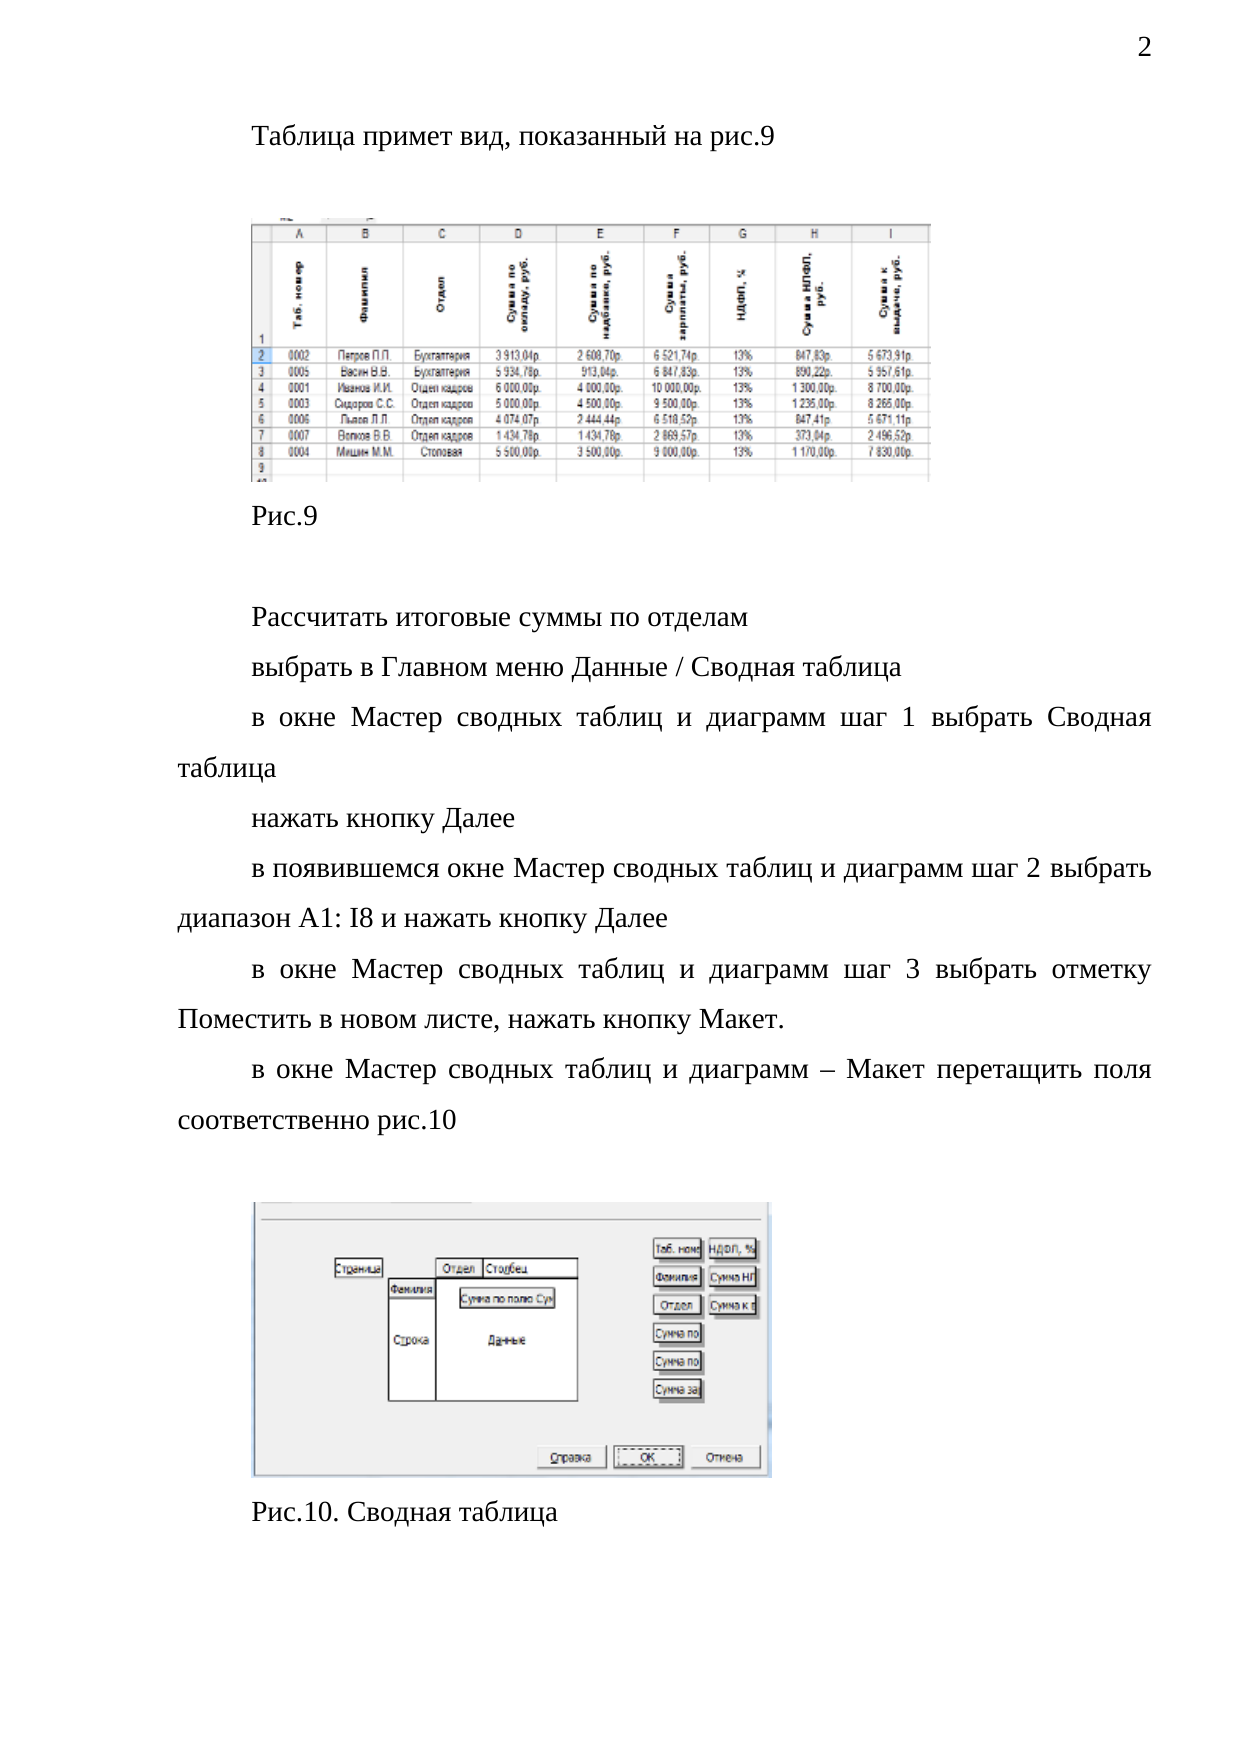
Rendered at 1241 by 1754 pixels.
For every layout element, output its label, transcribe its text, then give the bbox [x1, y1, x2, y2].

text в окне Мастер сводных таблиц и диаграмм шаг 3 выбрать отметку Поместить в новом листе, нажать кнопку Макет. [177, 951, 1152, 1035]
text в появившемся окне Мастер сводных таблиц и диаграмм шаг 2 выбрать диапазон А1: I8 и нажать кнопку Далее [177, 850, 1152, 934]
text нажать кнопку Далее [177, 800, 1152, 833]
picture [251, 1202, 772, 1478]
text Рассчитать итоговые суммы по отделам [177, 599, 1152, 632]
text в окне Мастер сводных таблиц и диаграмм шаг 1 выбрать Сводная таблица [177, 699, 1152, 783]
text в окне Мастер сводных таблиц и диаграмм – Макет перетащить поля соответственно рис.10 [177, 1052, 1152, 1135]
text выбрать в Главном меню Данные / Сводная таблица [177, 649, 1152, 683]
text Таблица примет вид, показанный на рис.9 [177, 118, 1152, 152]
text Рис.10. Сводная таблица [177, 1494, 1152, 1528]
picture [251, 218, 931, 482]
text Рис.9 [177, 498, 1152, 532]
